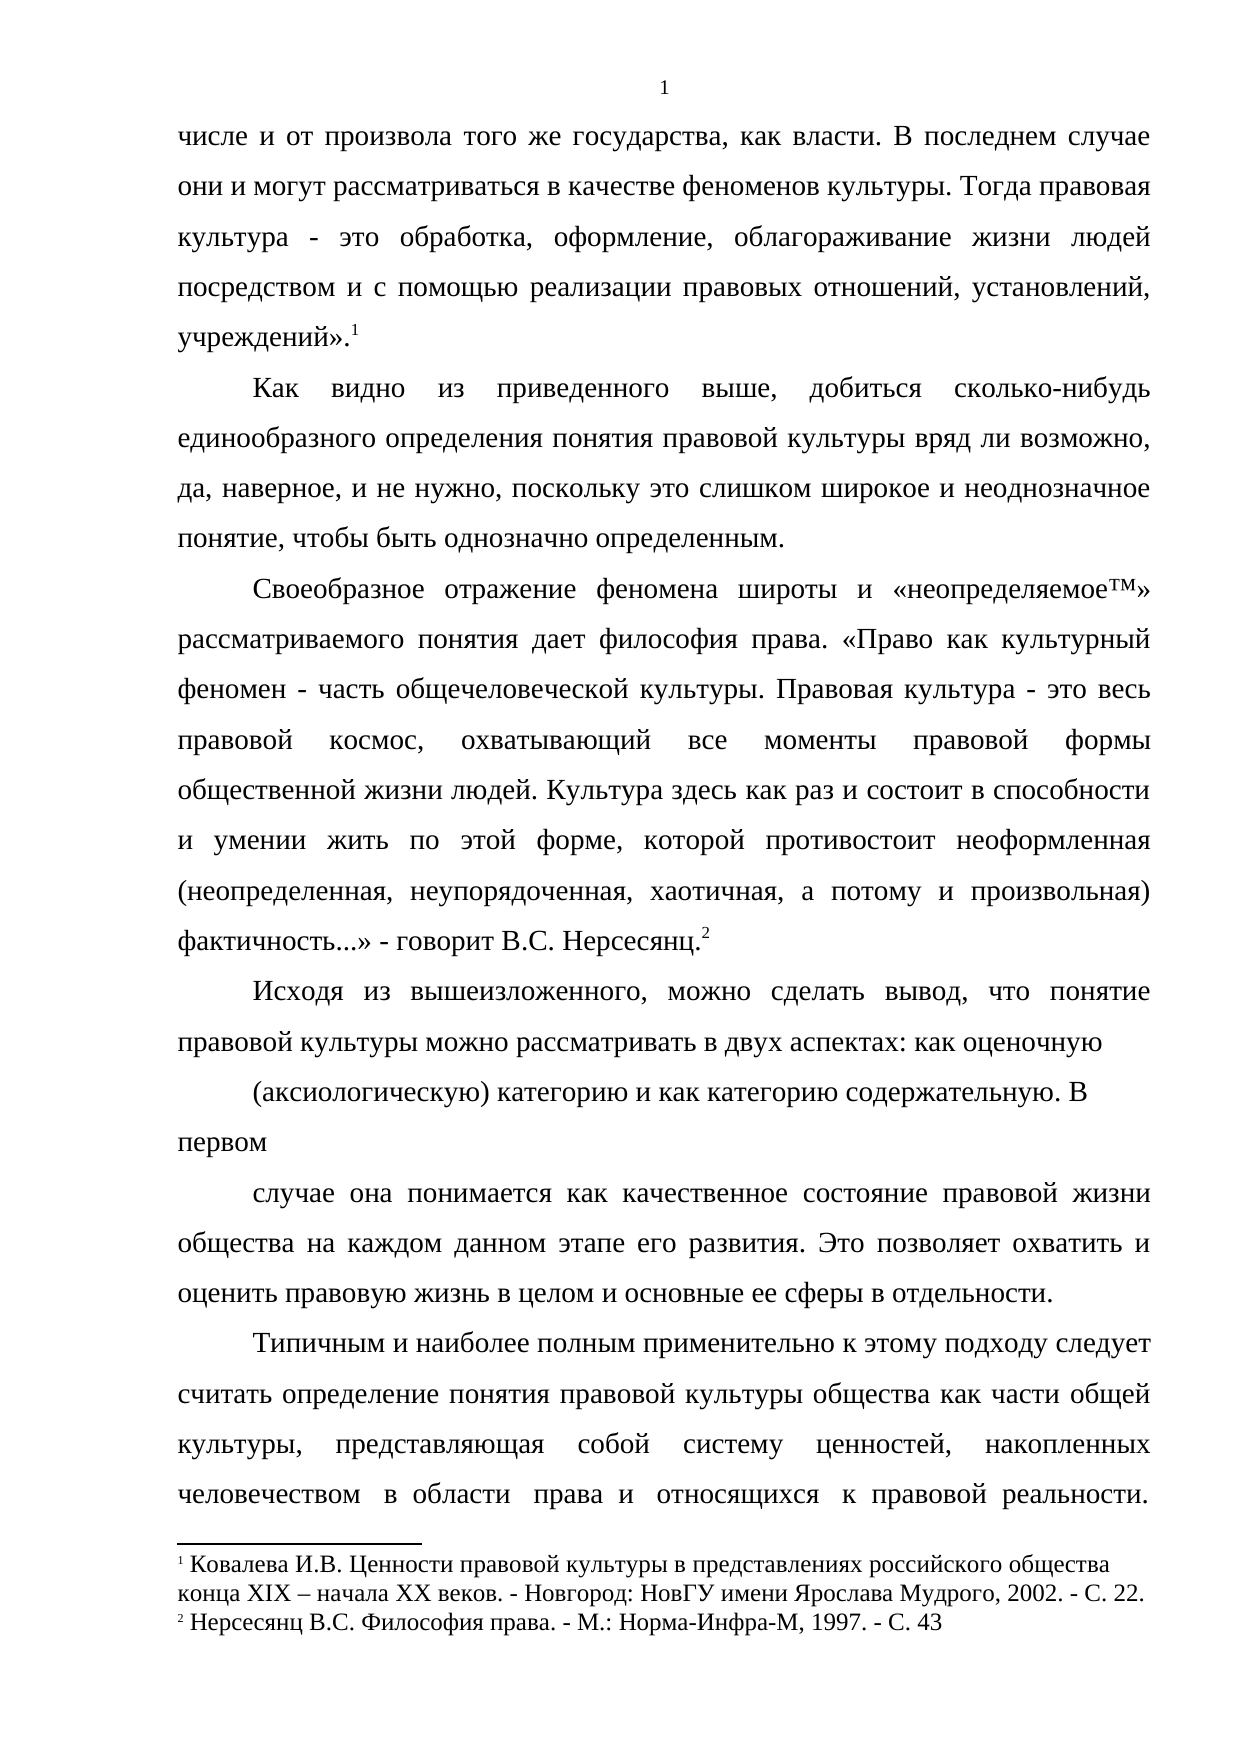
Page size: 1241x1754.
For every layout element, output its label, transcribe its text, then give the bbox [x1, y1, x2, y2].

text случае она понимается как качественное состояние правовой жизни общества на каждом данном этапе его развития. Это позволяет охватить и оценить правовую жизнь в целом и основные ее сферы в отдельности. [177, 1175, 1152, 1309]
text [177, 1326, 1152, 1510]
text Исходя из вышеизложенного, можно сделать вывод, что понятие правовой культуры можно рассматривать в двух аспектах: как оценочную [177, 973, 1152, 1057]
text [177, 118, 1152, 353]
text Как видно из приведенного выше, добиться сколько-нибудь единообразного определения понятия правовой культуры вряд ли возможно, да, наверное, и не нужно, поскольку это слишком широкое и неоднозначное понятие, чтобы быть однозначно определенным. [177, 370, 1152, 554]
text (аксиологическую) категорию и как категорию содержательную. В первом [177, 1074, 1152, 1158]
text Своеобразное отражение феномена широты и «неопределяемое™» рассматриваемого понятия дает философия права. «Право как культурный феномен - часть общечеловеческой культуры. Правовая культура - это весь правовой космос, охватывающий все моменты правовой формы общественной жизни людей. Культура здесь как раз и состоит в способности и умении жить по этой форме, которой противостоит неоформленная (неопределенная, неупорядоченная, хаотичная, а потому и произвольная) фактичность...» - говорит B.C. Нерсесянц. [177, 571, 1152, 957]
